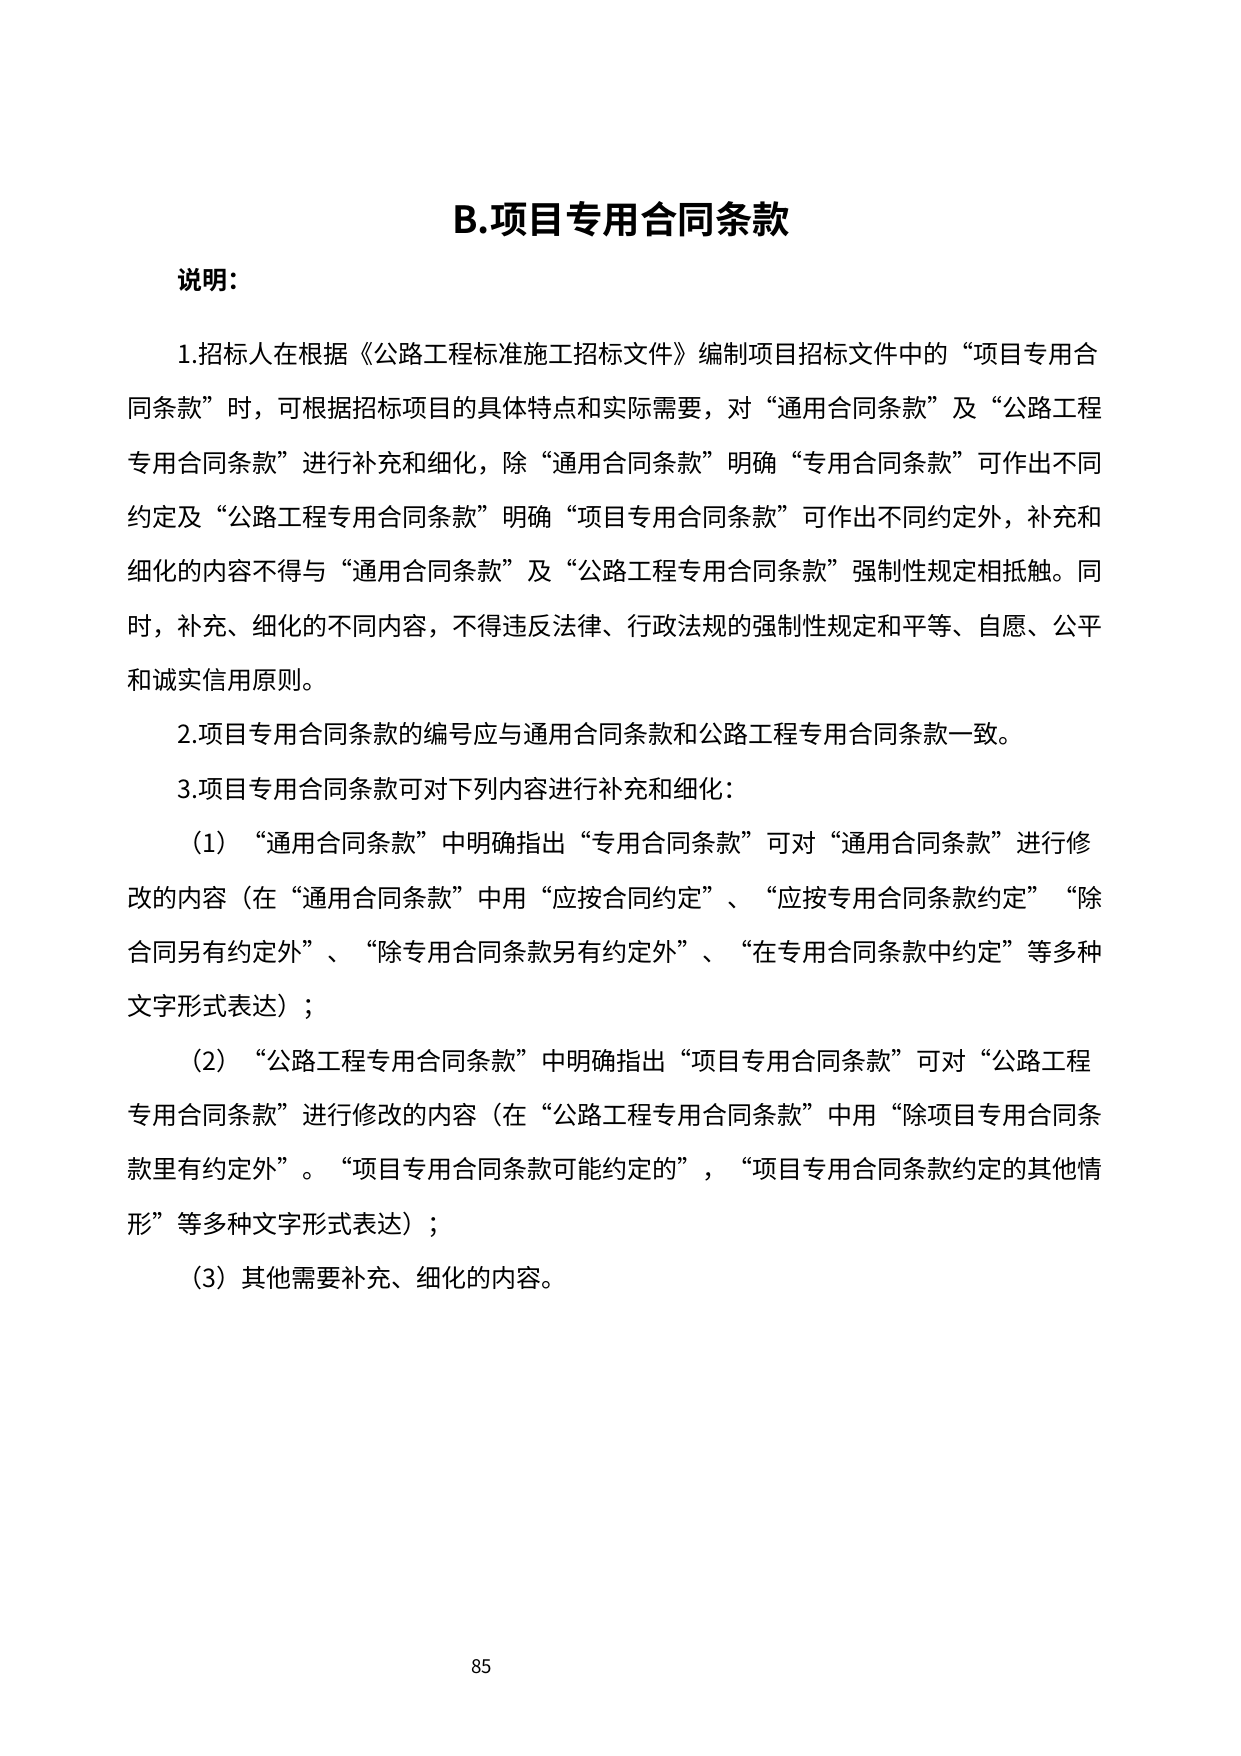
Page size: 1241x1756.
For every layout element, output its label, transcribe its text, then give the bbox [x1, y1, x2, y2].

text 3.项目专用合同条款可对下列内容进行补充和细化： [127, 769, 1115, 806]
text 2.项目专用合同条款的编号应与通用合同条款和公路工程专用合同条款一致。 [127, 715, 1115, 751]
text （1）“通用合同条款”中明确指出“专用合同条款”可对“通用合同条款”进行修改的内容（在“通用合同条款”中用“应按合同约定”、“应按专用合同条款约定”“除合同另有约定外”、“除专用合同条款另有约定外”、“在专用合同条款中约定”等多种文字形式表达）； [127, 824, 1115, 1023]
text 说明： [127, 256, 1115, 298]
text （3）其他需要补充、细化的内容。 [127, 1259, 1115, 1295]
text （2）“公路工程专用合同条款”中明确指出“项目专用合同条款”可对“公路工程专用合同条款”进行修改的内容（在“公路工程专用合同条款”中用“除项目专用合同条款里有约定外”。“项目专用合同条款可能约定的”，“项目专用合同条款约定的其他情形”等多种文字形式表达）； [127, 1041, 1115, 1241]
text 1.招标人在根据《公路工程标准施工招标文件》编制项目招标文件中的“项目专用合同条款”时，可根据招标项目的具体特点和实际需要，对“通用合同条款”及“公路工程专用合同条款”进行补充和细化，除“通用合同条款”明确“专用合同条款”可作出不同约定及“公路工程专用合同条款”明确“项目专用合同条款”可作出不同约定外，补充和细化的内容不得与“通用合同条款”及“公路工程专用合同条款”强制性规定相抵触。同时，补充、细化的不同内容，不得违反法律、行政法规的强制性规定和平等、自愿、公平和诚实信用原则。 [127, 334, 1115, 697]
subtitle B.项目专用合同条款 [127, 189, 1115, 244]
